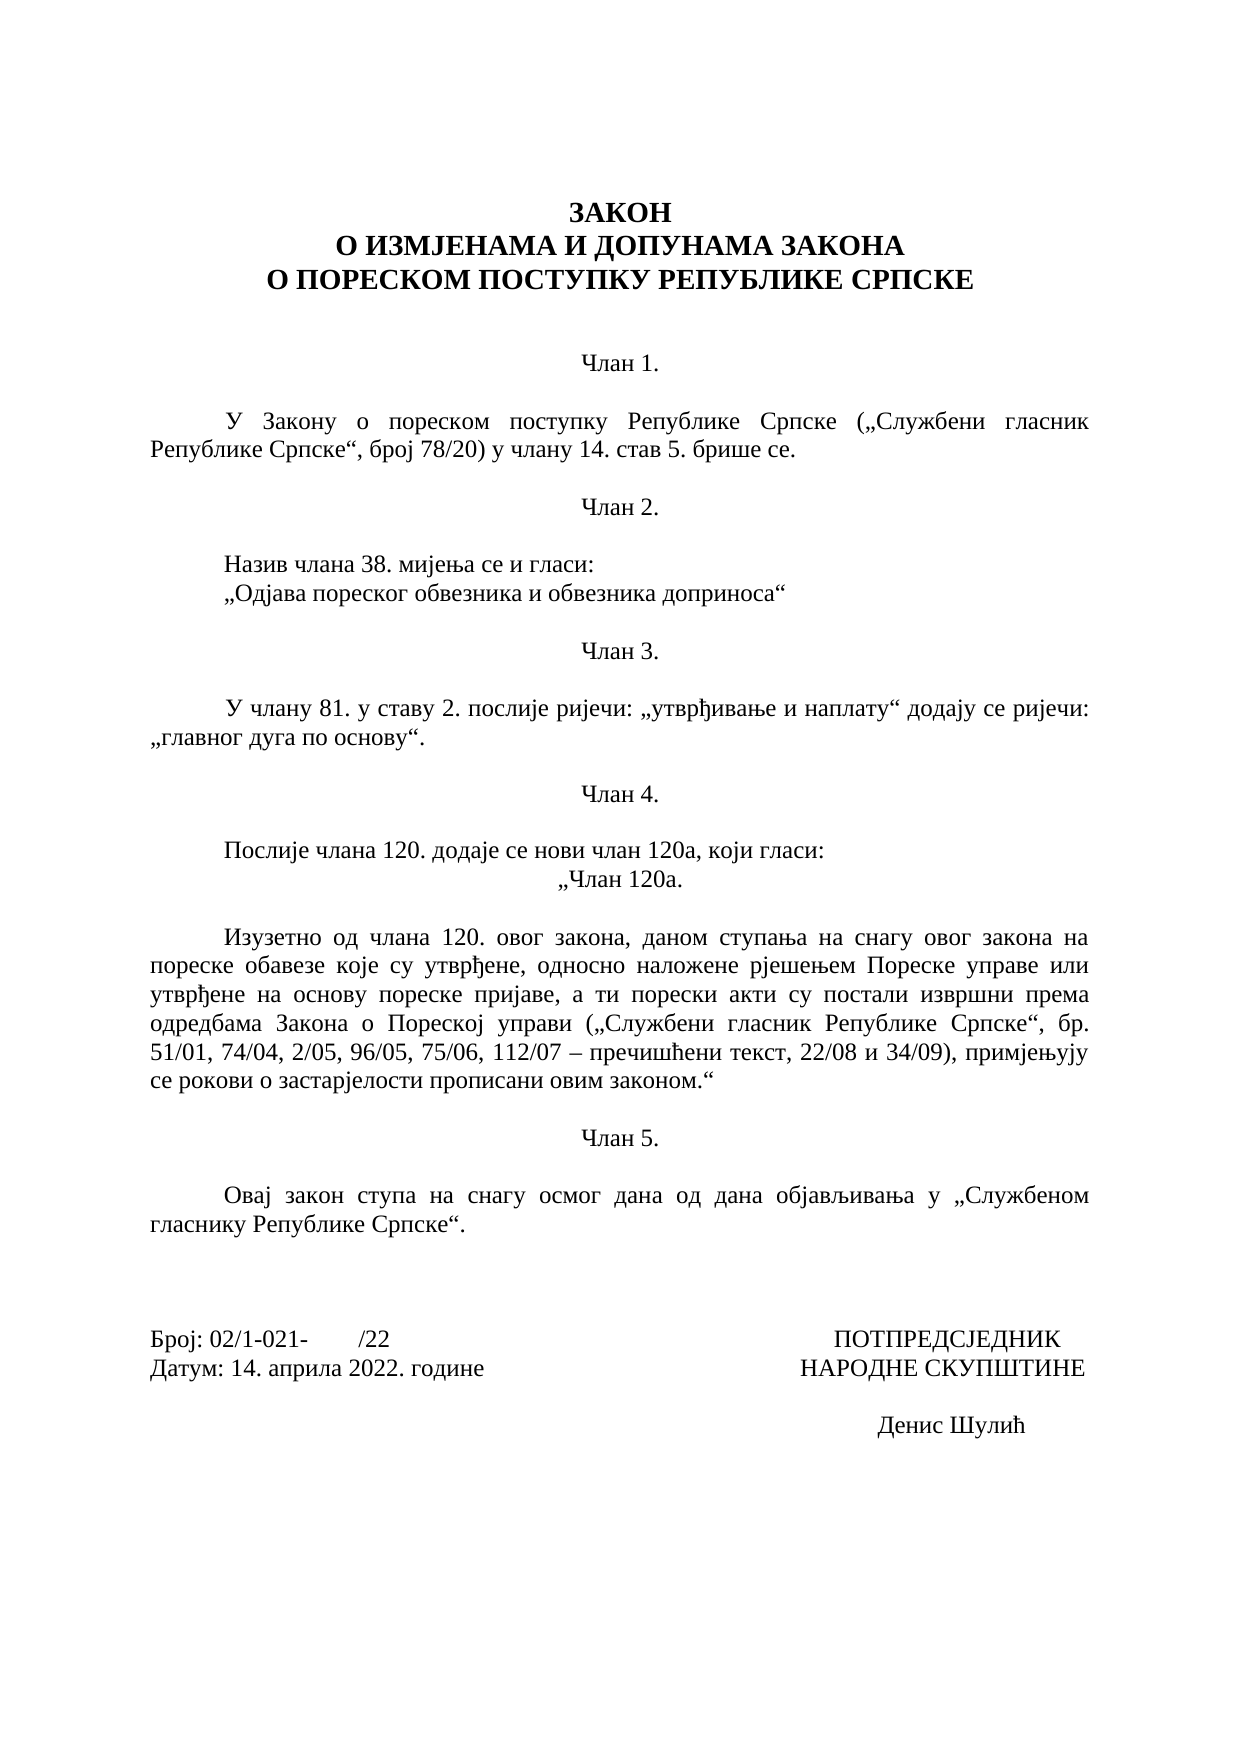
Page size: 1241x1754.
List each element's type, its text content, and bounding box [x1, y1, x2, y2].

text Овај закон ступа на снагу осмог дана од дана објављивања у „Службеном гласнику Републике Српске“. [150, 1181, 1090, 1238]
text Назив члана 38. мијења се и гласи: [150, 549, 1090, 578]
text У члану 81. у ставу 2. послије ријечи: „утврђивање и наплату“ додају се ријечи: „главног дуга по основу“. [150, 693, 1090, 751]
text Члан 2. [150, 492, 1090, 521]
text Изузетно од члана 120. овог закона, даном ступања на снагу овог закона на пореске обавезе које су утврђене, односно наложене рјешењем Пореске управе или утврђене на основу пореске пријаве, а ти порески акти су постали извршни према одредбама Закона о Пореској управи („Службени гласник Републике Српске“, бр. 51/01, 74/04, 2/05, 96/05, 75/06, 112/07 – пречишћени текст, 22/08 и 34/09), примјењују се рокови о застарјелости прописани овим законом.“ [150, 922, 1090, 1094]
text У Закону о пореском поступку Републике Српске („Службени гласник Републике Српске“, број 78/20) у члану 14. став 5. брише се. [150, 406, 1090, 463]
text О ИЗМЈЕНАМА И ДОПУНАМА ЗАКОНА [150, 228, 1090, 262]
text ЗАКОН [150, 195, 1090, 228]
text Члан 3. [150, 636, 1090, 664]
text Члан 5. [150, 1123, 1090, 1152]
text „Члан 120а. [150, 864, 1090, 893]
text „Одјава пореског обвезника и обвезника доприноса“ [150, 578, 1090, 607]
text Број: 02/1-021- /22 ПОТПРЕДСЈЕДНИК [150, 1324, 1090, 1353]
text Денис Шулић [150, 1410, 1090, 1439]
text Члан 1. [150, 348, 1090, 377]
text Послије члана 120. додаје се нови члан 120а, који гласи: [150, 836, 1090, 864]
text Члан 4. [150, 779, 1090, 808]
text О ПОРЕСКОМ ПОСТУПКУ РЕПУБЛИКЕ СРПСКЕ [150, 262, 1090, 296]
text Датум: 14. априла 2022. године НАРОДНЕ СКУПШТИНЕ [150, 1353, 1090, 1382]
